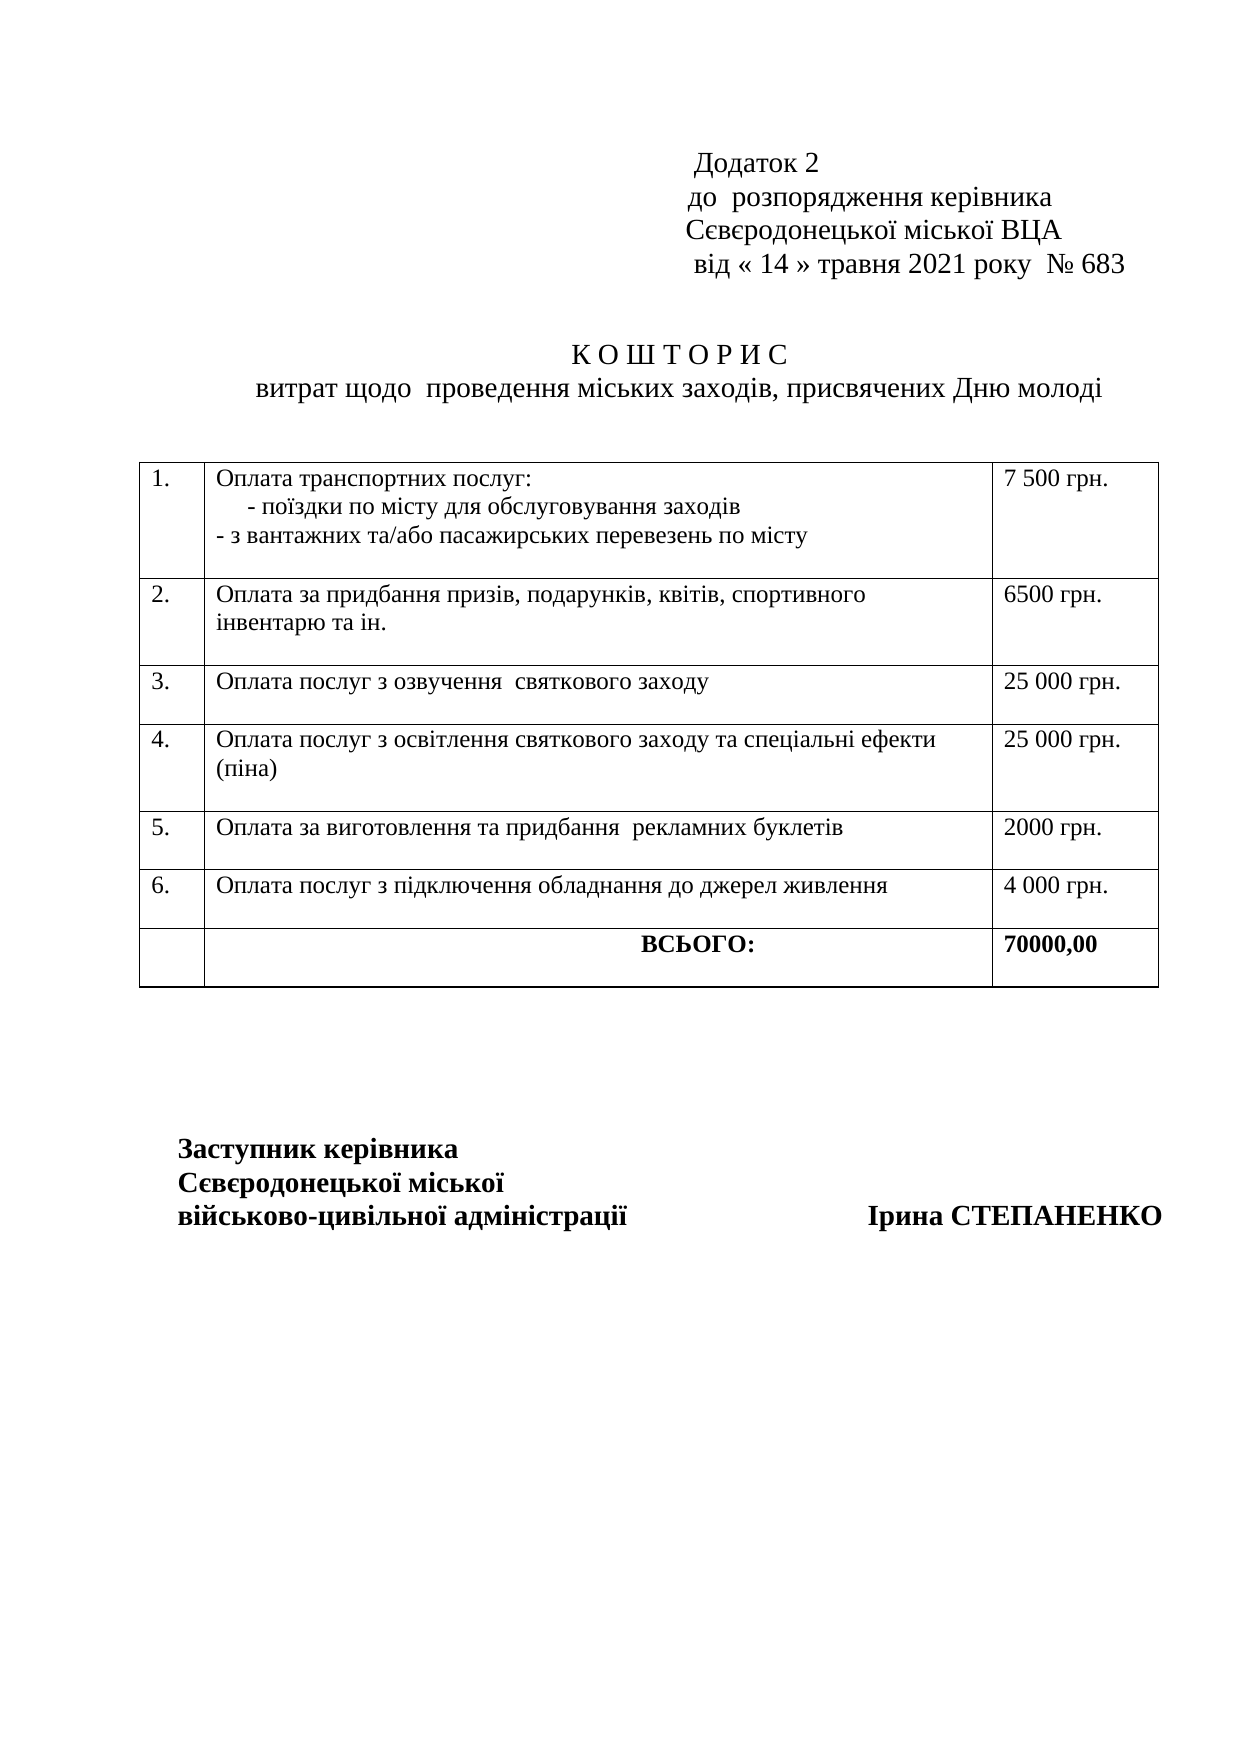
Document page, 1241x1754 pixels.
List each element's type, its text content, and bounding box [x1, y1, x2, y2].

table_cell Оплата за виготовлення та придбання рекламних буклетів [205, 812, 992, 869]
table_cell 70000,00 [993, 929, 1158, 986]
table_cell 3. [140, 666, 204, 723]
table_cell 6. [140, 870, 204, 928]
text військово-цивільної адміністрації Ірина СТЕПАНЕНКО [177, 1198, 1181, 1232]
text Сєвєродонецької міської ВЦА [177, 212, 1181, 246]
text К О Ш Т О Р И С [177, 337, 1181, 371]
table_cell 25 000 грн. [993, 725, 1158, 811]
table_cell ВСЬОГО: [205, 929, 992, 986]
table_cell Оплата за придбання призів, подарунків, квітів, спортивного інвентарю та ін. [205, 579, 992, 665]
text Додаток 2 [620, 145, 1181, 179]
table_header Оплата транспортних послуг: - поїздки по місту для обслуговування заходів - з вантажних та/або пасажирських перевезень по місту [205, 463, 992, 578]
table_cell Оплата послуг з освітлення святкового заходу та спеціальні ефекти (піна) [205, 725, 992, 811]
text витрат щодо проведення міських заходів, присвячених Дню молоді [177, 371, 1181, 404]
table_cell 5. [140, 812, 204, 869]
table_cell 2000 грн. [993, 812, 1158, 869]
table_cell 4 000 грн. [993, 870, 1158, 928]
table_header 1. [140, 463, 204, 578]
text Сєвєродонецької міської [177, 1165, 1181, 1198]
table_cell 6500 грн. [993, 579, 1158, 665]
text Заступник керівника [177, 1131, 1181, 1165]
table_cell 25 000 грн. [993, 666, 1158, 723]
table_cell [140, 929, 204, 986]
text до розпорядження керівника [177, 179, 1181, 212]
table_cell 2. [140, 579, 204, 665]
table_header 7 500 грн. [993, 463, 1158, 578]
table_cell Оплата послуг з підключення обладнання до джерел живлення [205, 870, 992, 928]
text від « 14 » травня 2021 року № 683 [620, 246, 1181, 279]
table_cell 4. [140, 725, 204, 811]
table_cell Оплата послуг з озвучення святкового заходу [205, 666, 992, 723]
